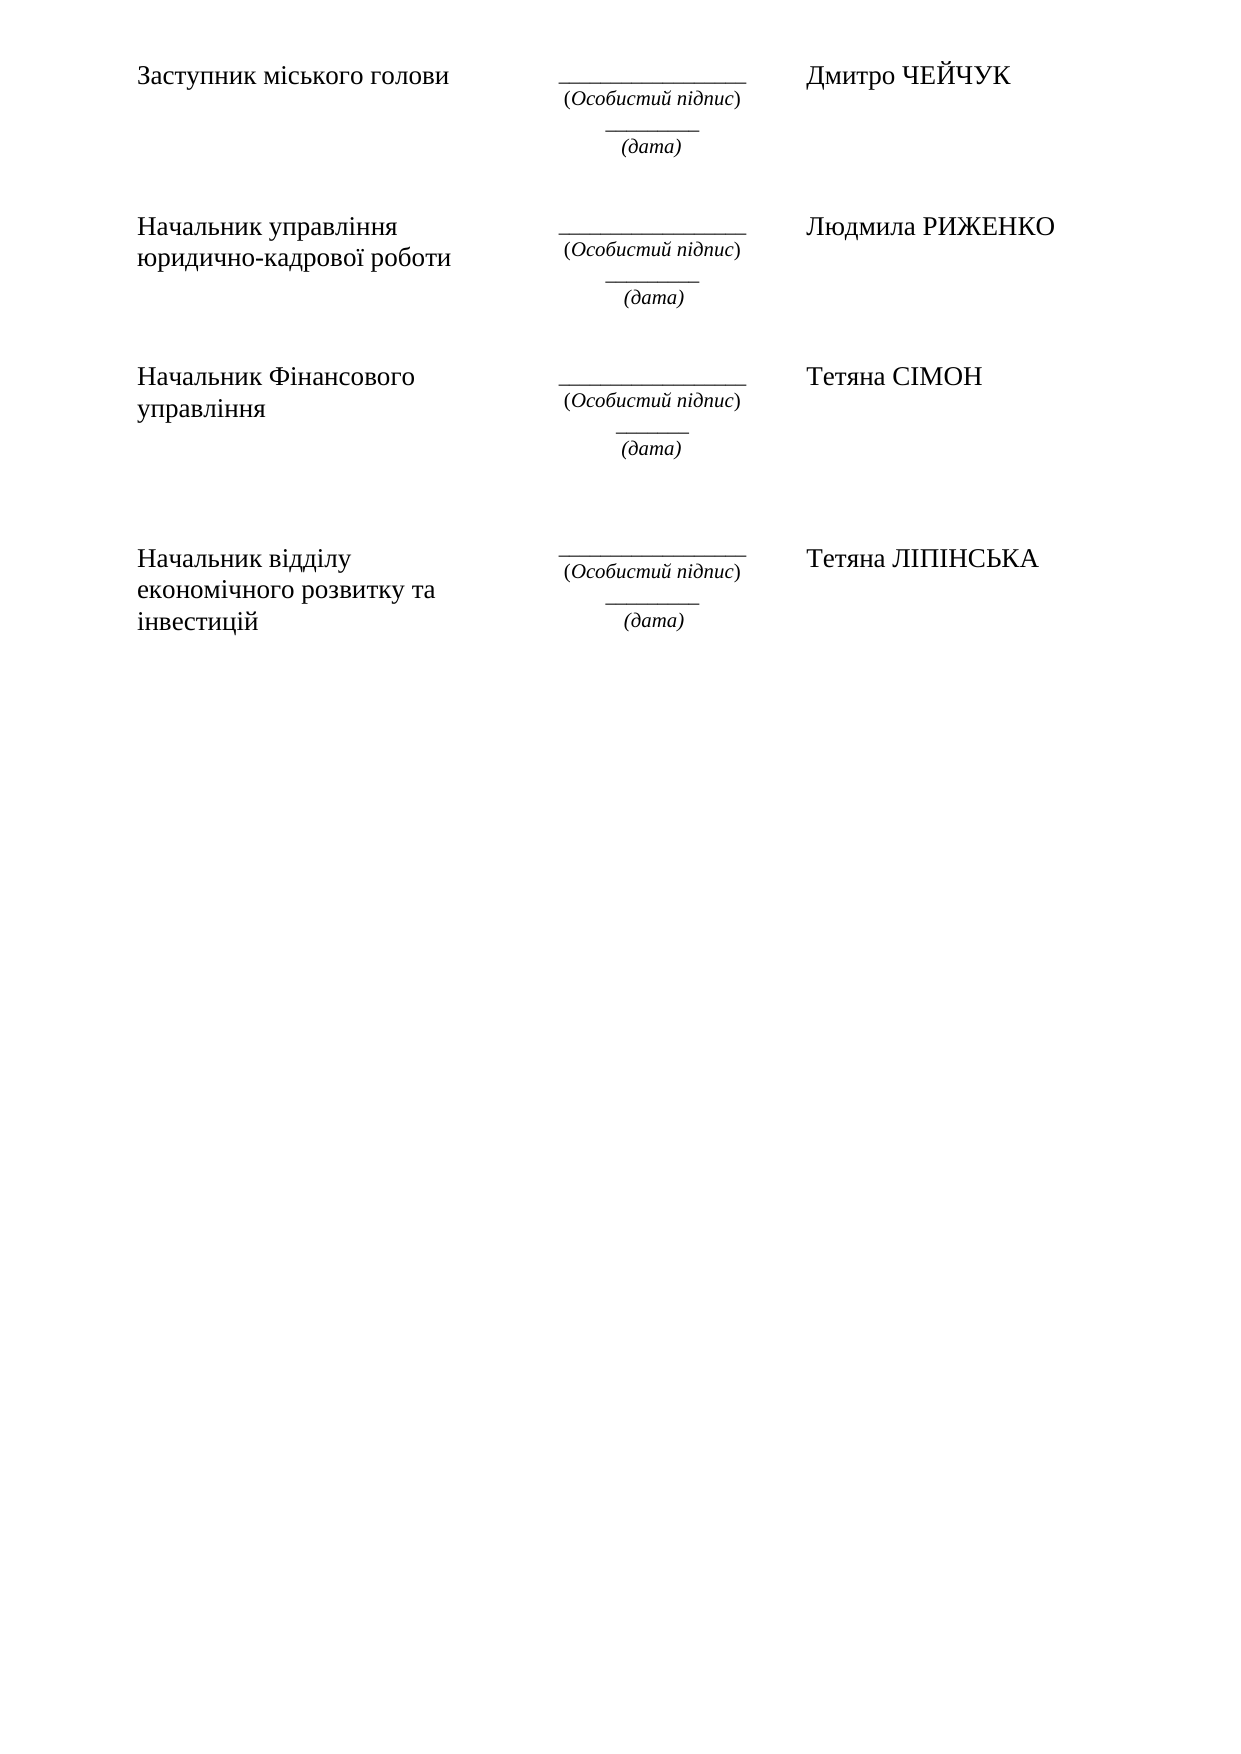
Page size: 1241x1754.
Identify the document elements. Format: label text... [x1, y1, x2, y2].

table_cell Начальник управління юридично-кадрової роботи [126, 210, 509, 361]
table_cell Тетяна ЛІПІНСЬКА [795, 511, 1203, 680]
table_header __________________ (Особистий підпис) _________ (дата) [509, 59, 795, 210]
table_header Дмитро ЧЕЙЧУК [795, 59, 1203, 210]
table_cell Людмила РИЖЕНКО [795, 210, 1203, 361]
table_cell __________________ (Особистий підпис) _______ (дата) [509, 361, 795, 511]
table_cell __________________ (Особистий підпис) _________ (дата) [509, 210, 795, 361]
table_cell __________________ (Особистий підпис) _________ (дата) [509, 511, 795, 680]
table_header Заступник міського голови [126, 59, 509, 210]
table_cell Тетяна СІМОН [795, 361, 1203, 511]
table_cell Начальник відділу економічного розвитку та інвестицій [126, 511, 509, 680]
table_cell Начальник Фінансового управління [126, 361, 509, 511]
